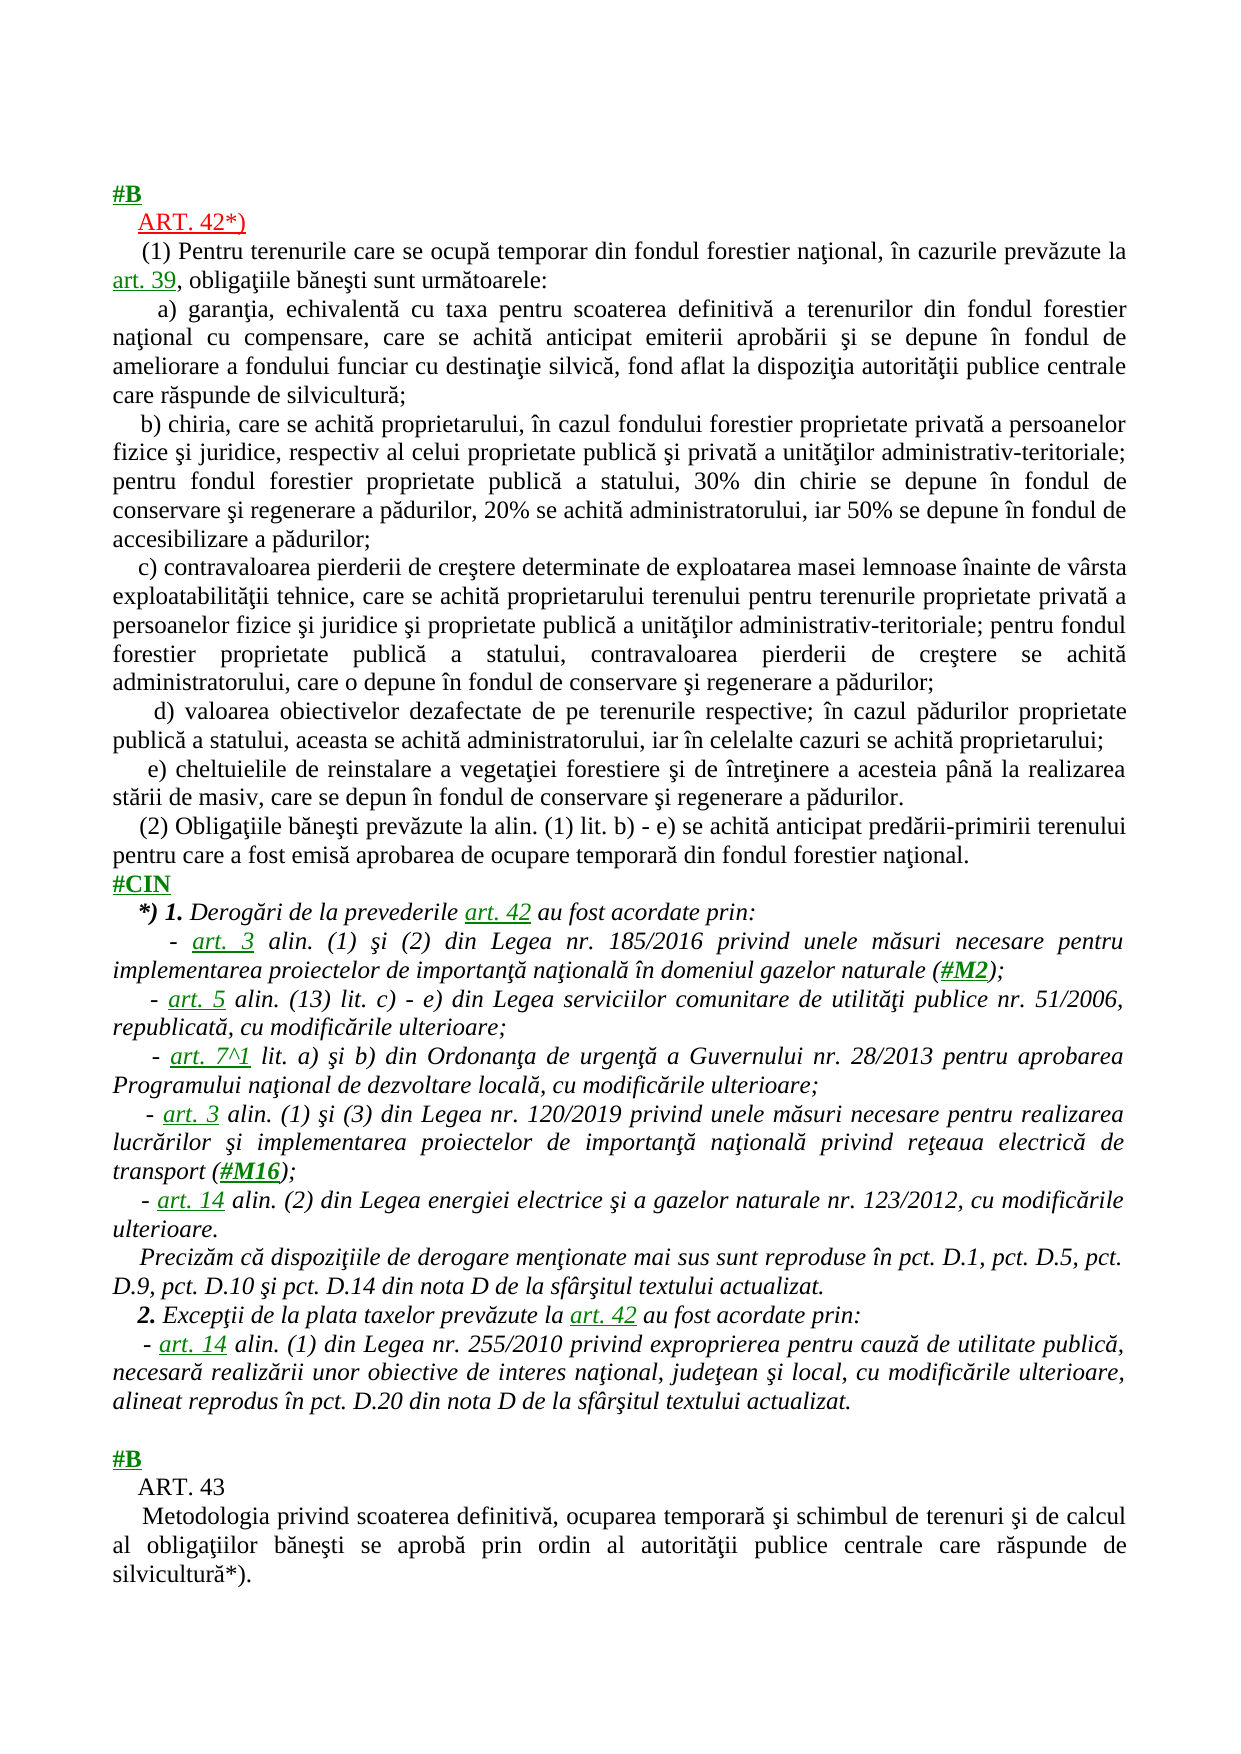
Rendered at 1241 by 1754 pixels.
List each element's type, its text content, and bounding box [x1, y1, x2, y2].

text d) valoarea obiectivelor dezafectate de pe terenurile respective; în cazul pădurilor proprietate publică a statului, aceasta se achită administratorului, iar în celelalte cazuri se achită proprietarului; [112, 696, 1128, 754]
text *) 1. Derogări de la prevederile art. 42 au fost acordate prin: [112, 897, 1128, 926]
text ART. 43 [112, 1472, 1128, 1501]
text e) cheltuielile de reinstalare a vegetaţiei forestiere şi de întreţinere a acesteia până la realizarea stării de masiv, care se depun în fondul de conservare şi regenerare a pădurilor. [112, 754, 1128, 811]
text - art. 5 alin. (13) lit. c) - e) din Legea serviciilor comunitare de utilităţi publice nr. 51/2006, republicată, cu modificările ulterioare; [112, 984, 1128, 1041]
text - art. 14 alin. (1) din Legea nr. 255/2010 privind exproprierea pentru cauză de utilitate publică, necesară realizării unor obiective de interes naţional, judeţean şi local, cu modificările ulterioare, alineat reprodus în pct. D.20 din nota D de la sfârşitul textului actualizat. [112, 1329, 1128, 1415]
text - art. 3 alin. (1) şi (2) din Legea nr. 185/2016 privind unele măsuri necesare pentru implementarea proiectelor de importanţă naţională în domeniul gazelor naturale (#M2); [112, 926, 1128, 984]
text - art. 14 alin. (2) din Legea energiei electrice şi a gazelor naturale nr. 123/2012, cu modificările ulterioare. [112, 1185, 1128, 1242]
text - art. 3 alin. (1) şi (3) din Legea nr. 120/2019 privind unele măsuri necesare pentru realizarea lucrărilor şi implementarea proiectelor de importanţă naţională privind reţeaua electrică de transport (#M16); [112, 1099, 1128, 1185]
text b) chiria, care se achită proprietarului, în cazul fondului forestier proprietate privată a persoanelor fizice şi juridice, respectiv al celui proprietate publică şi privată a unităţilor administrativ-teritoriale; pentru fondul forestier proprietate publică a statului, 30% din chirie se depune în fondul de conservare şi regenerare a pădurilor, 20% se achită administratorului, iar 50% se depune în fondul de accesibilizare a pădurilor; [112, 409, 1128, 552]
text #B [112, 1444, 1128, 1472]
text a) garanţia, echivalentă cu taxa pentru scoaterea definitivă a terenurilor din fondul forestier naţional cu compensare, care se achită anticipat emiterii aprobării şi se depune în fondul de ameliorare a fondului funciar cu destinaţie silvică, fond aflat la dispoziţia autorităţii publice centrale care răspunde de silvicultură; [112, 294, 1128, 409]
text (1) Pentru terenurile care se ocupă temporar din fondul forestier naţional, în cazurile prevăzute la art. 39, obligaţiile băneşti sunt următoarele: [112, 236, 1128, 294]
text #CIN [112, 869, 1128, 897]
text ART. 42*) [112, 207, 1128, 236]
text Metodologia privind scoaterea definitivă, ocuparea temporară şi schimbul de terenuri şi de calcul al obligaţiilor băneşti se aprobă prin ordin al autorităţii publice centrale care răspunde de silvicultură*). [112, 1501, 1128, 1587]
text - art. 7^1 lit. a) şi b) din Ordonanţa de urgenţă a Guvernului nr. 28/2013 pentru aprobarea Programului naţional de dezvoltare locală, cu modificările ulterioare; [112, 1041, 1128, 1099]
text (2) Obligaţiile băneşti prevăzute la alin. (1) lit. b) - e) se achită anticipat predării-primirii terenului pentru care a fost emisă aprobarea de ocupare temporară din fondul forestier naţional. [112, 811, 1128, 869]
text c) contravaloarea pierderii de creştere determinate de exploatarea masei lemnoase înainte de vârsta exploatabilităţii tehnice, care se achită proprietarului terenului pentru terenurile proprietate privată a persoanelor fizice şi juridice şi proprietate publică a unităţilor administrativ-teritoriale; pentru fondul forestier proprietate publică a statului, contravaloarea pierderii de creştere se achită administratorului, care o depune în fondul de conservare şi regenerare a pădurilor; [112, 552, 1128, 696]
text #B [112, 179, 1128, 207]
text 2. Excepţii de la plata taxelor prevăzute la art. 42 au fost acordate prin: [112, 1300, 1128, 1329]
text Precizăm că dispoziţiile de derogare menţionate mai sus sunt reproduse în pct. D.1, pct. D.5, pct. D.9, pct. D.10 şi pct. D.14 din nota D de la sfârşitul textului actualizat. [112, 1242, 1128, 1300]
